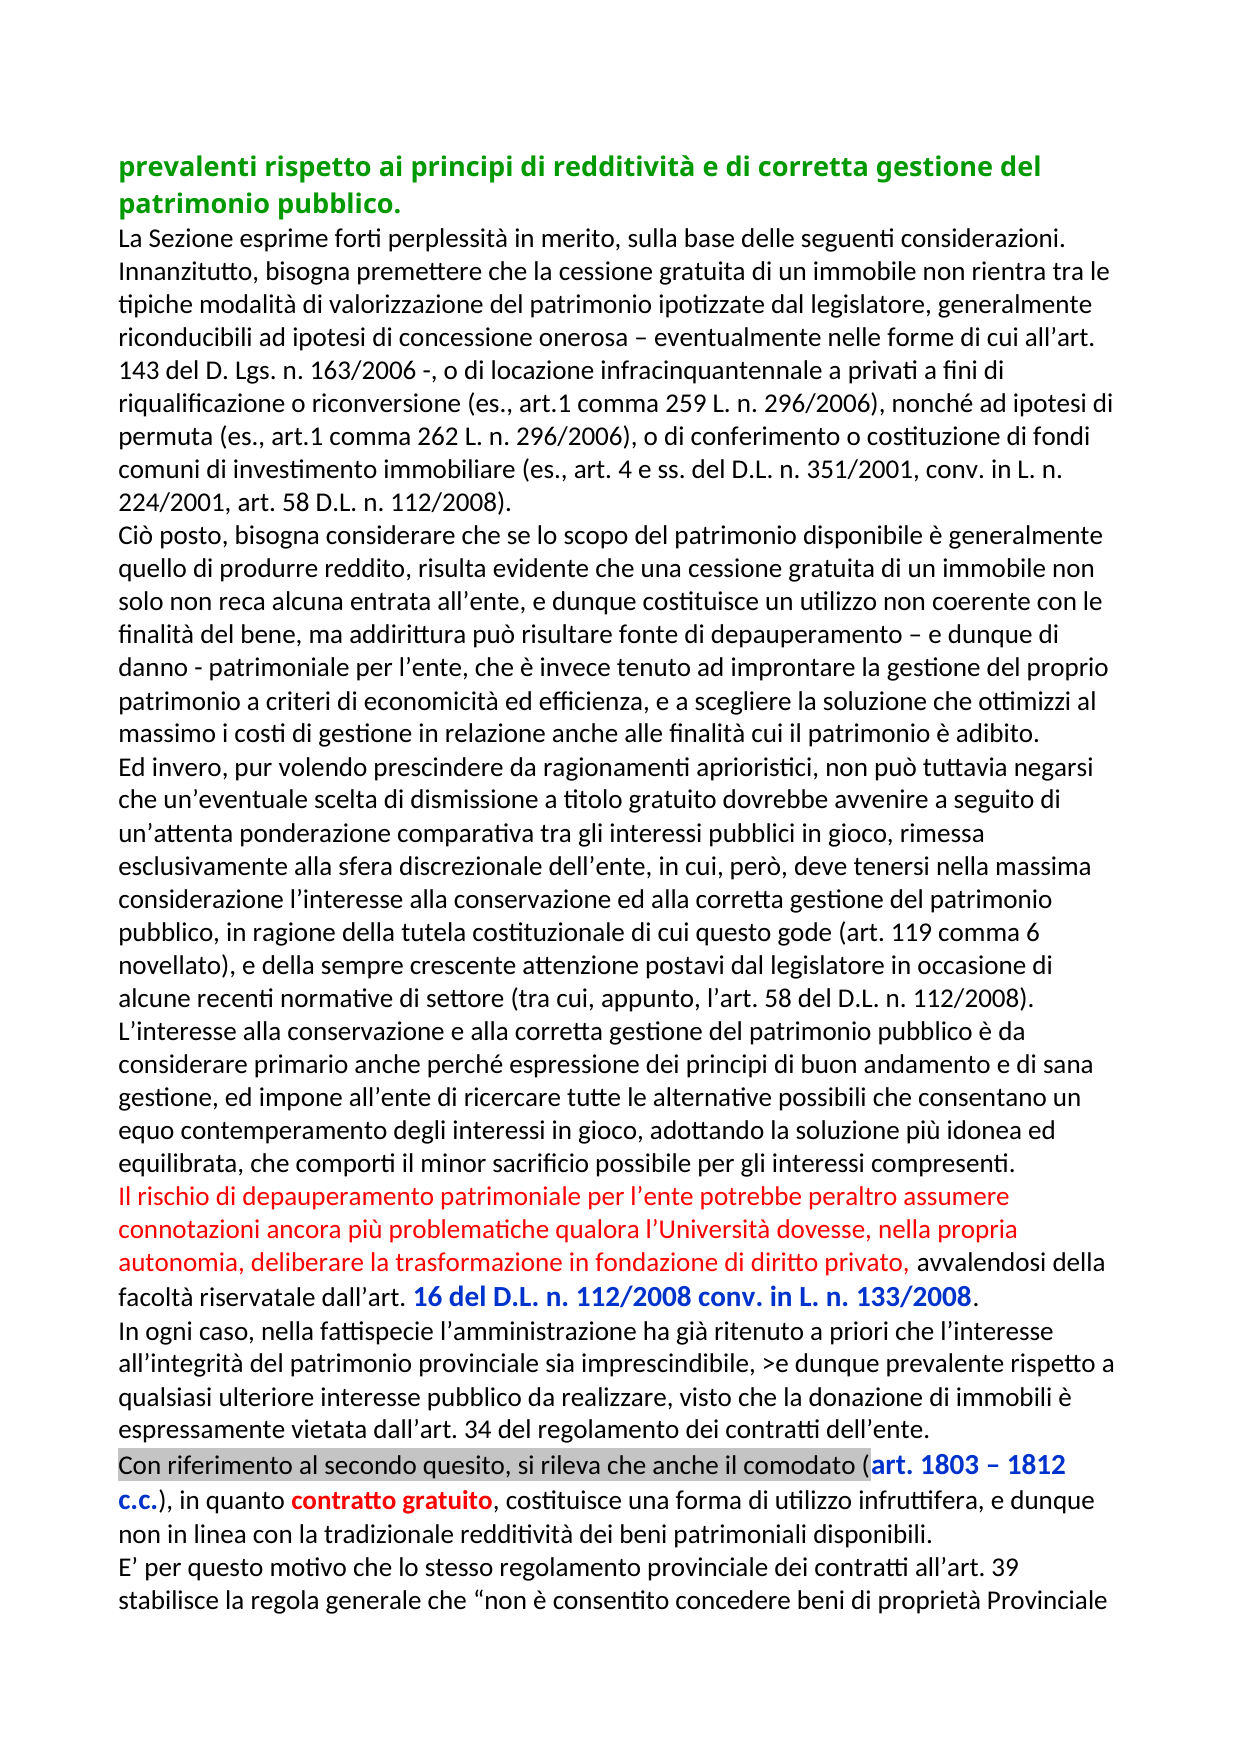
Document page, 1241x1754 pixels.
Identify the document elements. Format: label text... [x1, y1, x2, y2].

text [118, 1550, 1122, 1616]
text Il rischio di depauperamento patrimoniale per l’ente potrebbe peraltro assumere connotazioni ancora più problematiche qualora l’Università dovesse, nella propria autonomia, deliberare la trasformazione in fondazione di diritto privato, avvalendosi della facoltà riservatale dall’art. 16 del D.L. n. 112/2008 conv. in L. n. 133/2008. [118, 1179, 1122, 1314]
text Ciò posto, bisogna considerare che se lo scopo del patrimonio disponibile è generalmente quello di produrre reddito, risulta evidente che una cessione gratuita di un immobile non solo non reca alcuna entrata all’ente, e dunque costituisce un utilizzo non coerente con le finalità del bene, ma addirittura può risultare fonte di depauperamento – e dunque di danno - patrimoniale per l’ente, che è invece tenuto ad improntare la gestione del proprio patrimonio a criteri di economicità ed efficienza, e a scegliere la soluzione che ottimizzi al massimo i costi di gestione in relazione anche alle finalità cui il patrimonio è adibito. Ed invero, pur volendo prescindere da ragionamenti aprioristici, non può tuttavia negarsi che un’eventuale scelta di dismissione a titolo gratuito dovrebbe avvenire a seguito di un’attenta ponderazione comparativa tra gli interessi pubblici in gioco, rimessa esclusivamente alla sfera discrezionale dell’ente, in cui, però, deve tenersi nella massima considerazione l’interesse alla conservazione ed alla corretta gestione del patrimonio pubblico, in ragione della tutela costituzionale di cui questo gode (art. 119 comma 6 novellato), e della sempre crescente attenzione postavi dal legislatore in occasione di alcune recenti normative di settore (tra cui, appunto, l’art. 58 del D.L. n. 112/2008). L’interesse alla conservazione e alla corretta gestione del patrimonio pubblico è da considerare primario anche perché espressione dei principi di buon andamento e di sana gestione, ed impone all’ente di ricercare tutte le alternative possibili che consentano un equo contemperamento degli interessi in gioco, adottando la soluzione più idonea ed equilibrata, che comporti il minor sacrificio possibile per gli interessi compresenti. [118, 518, 1122, 1179]
text In ogni caso, nella fattispecie l’amministrazione ha già ritenuto a priori che l’interesse all’integrità del patrimonio provinciale sia imprescindibile, >e dunque prevalente rispetto a qualsiasi ulteriore interesse pubblico da realizzare, visto che la donazione di immobili è espressamente vietata dall’art. 34 del regolamento dei contratti dell’ente. [118, 1314, 1122, 1446]
text Con riferimento al secondo quesito, si rileva che anche il comodato (art. 1803 – 1812 c.c.), in quanto contratto gratuito, costituisce una forma di utilizzo infruttifera, e dunque non in linea con la tradizionale redditività dei beni patrimoniali disponibili. [118, 1446, 1122, 1550]
text La Sezione esprime forti perplessità in merito, sulla base delle seguenti considerazioni. Innanzitutto, bisogna premettere che la cessione gratuita di un immobile non rientra tra le tipiche modalità di valorizzazione del patrimonio ipotizzate dal legislatore, generalmente riconducibili ad ipotesi di concessione onerosa – eventualmente nelle forme di cui all’art. 143 del D. Lgs. n. 163/2006 -, o di locazione infracinquantennale a privati a fini di riqualificazione o riconversione (es., art.1 comma 259 L. n. 296/2006), nonché ad ipotesi di permuta (es., art.1 comma 262 L. n. 296/2006), o di conferimento o costituzione di fondi comuni di investimento immobiliare (es., art. 4 e ss. del D.L. n. 351/2001, conv. in L. n. 224/2001, art. 58 D.L. n. 112/2008). [118, 221, 1122, 518]
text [118, 148, 1122, 221]
